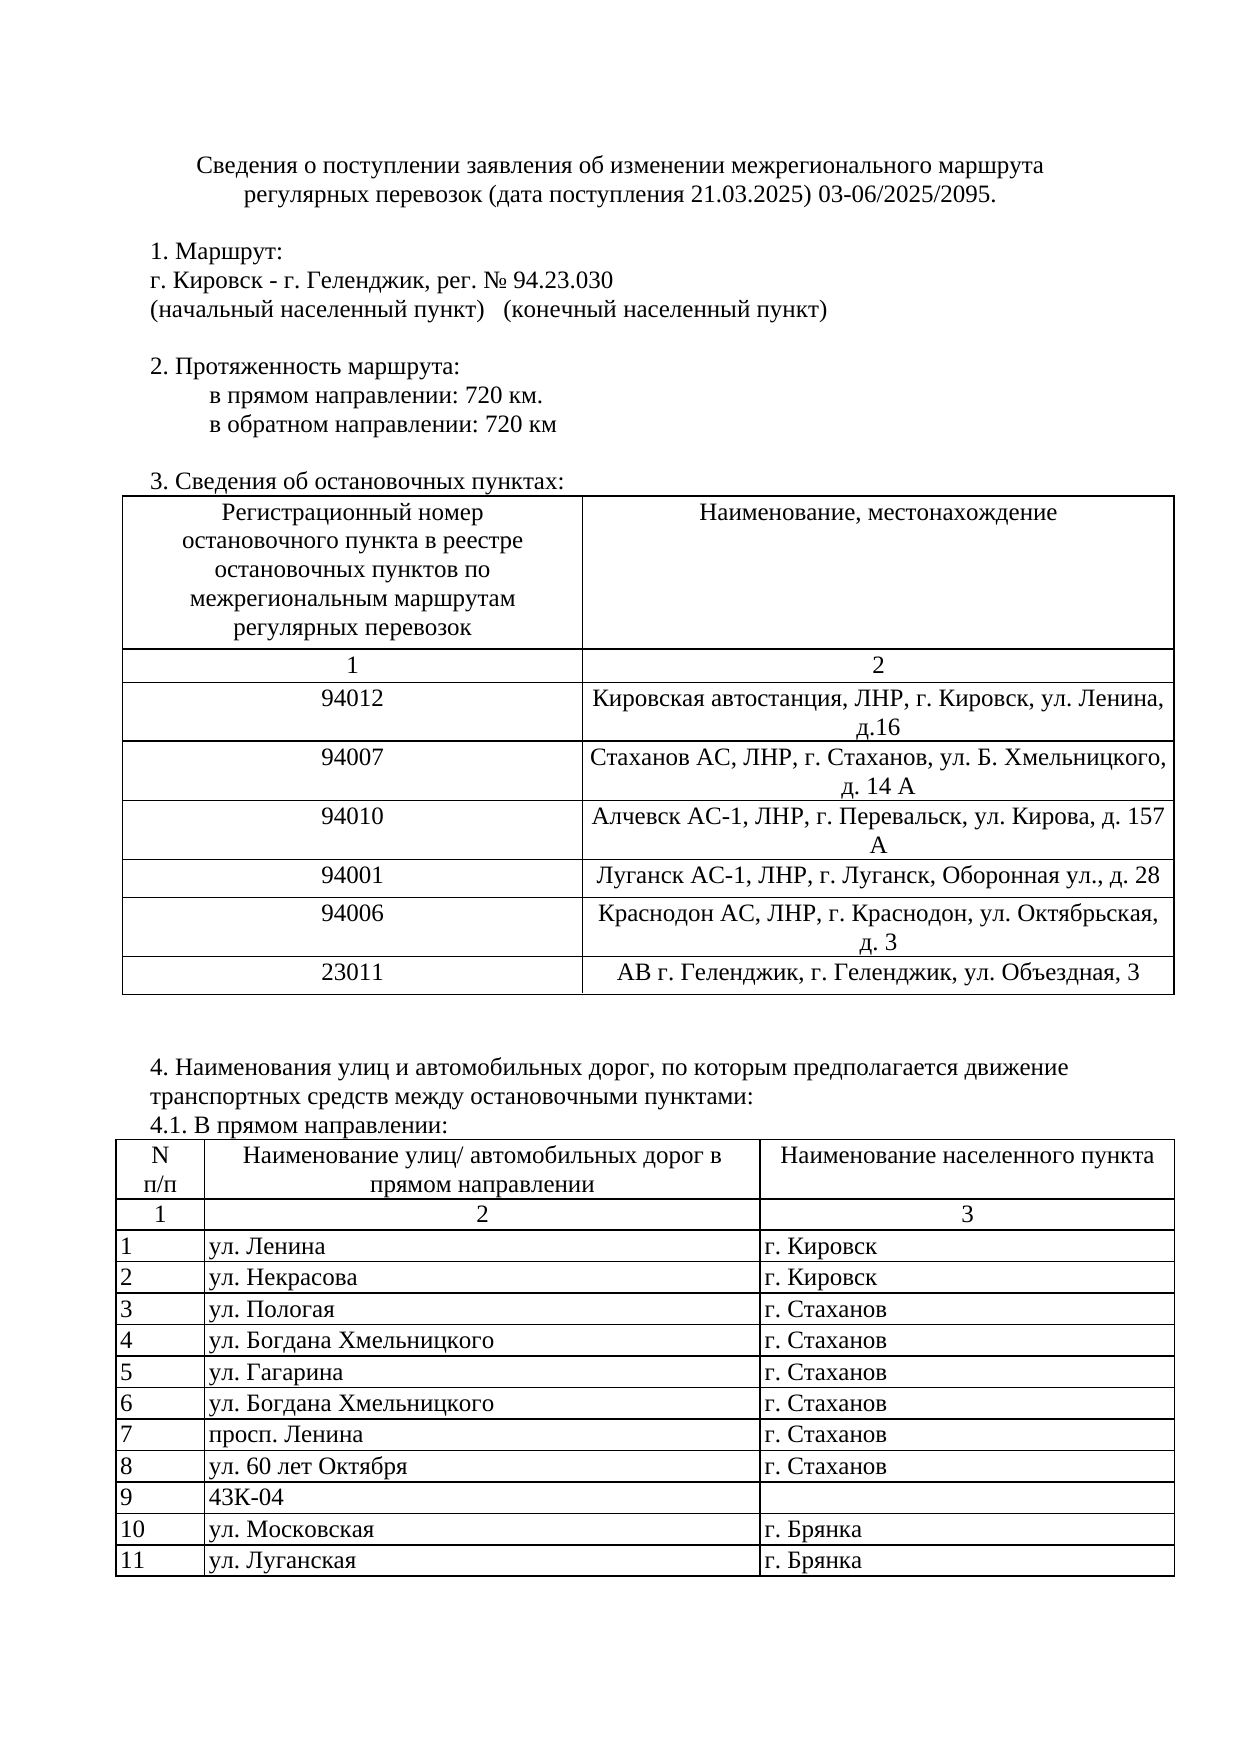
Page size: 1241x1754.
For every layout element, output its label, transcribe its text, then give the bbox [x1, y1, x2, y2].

table_cell Луганск АС-1, ЛНР, г. Луганск, Оборонная ул., д. 28 [583, 860, 1173, 896]
table_cell 8 [117, 1451, 204, 1481]
text в обратном направлении: 720 км [150, 409, 1090, 437]
text 4. Наименования улиц и автомобильных дорог, по которым предполагается движение транспортных средств между остановочными пунктами: [150, 1052, 1090, 1110]
table_cell ул. Пологая [205, 1294, 759, 1324]
table_cell 11 [117, 1546, 204, 1575]
text г. Кировск - г. Геленджик, рег. № 94.23.030 [150, 265, 1090, 294]
table_cell ул. Богдана Хмельницкого [205, 1388, 759, 1418]
table_cell 2 [583, 650, 1173, 681]
table_cell г. Стаханов [761, 1451, 1174, 1481]
text 4.1. В прямом направлении: [150, 1110, 1090, 1139]
table_cell ул. 60 лет Октября [205, 1451, 759, 1481]
table_cell Стаханов АС, ЛНР, г. Стаханов, ул. Б. Хмельницкого, д. 14 А [583, 742, 1173, 799]
table_cell г. Брянка [761, 1514, 1174, 1544]
table_cell АВ г. Геленджик, г. Геленджик, ул. Объездная, 3 [583, 957, 1173, 993]
table_cell 1 [117, 1231, 204, 1261]
table_cell 94010 [123, 801, 582, 858]
text в прямом направлении: 720 км. [150, 380, 1090, 409]
table_cell 23011 [123, 957, 582, 993]
table_cell 1 [117, 1200, 204, 1229]
table_cell просп. Ленина [205, 1420, 759, 1449]
table_cell г. Стаханов [761, 1420, 1174, 1449]
table_cell 94006 [123, 898, 582, 956]
table_cell г. Стаханов [761, 1325, 1174, 1355]
table_header Регистрационный номер остановочного пункта в реестре остановочных пунктов по межрегиональным маршрутам регулярных перевозок [123, 497, 582, 648]
table_cell ул. Некрасова [205, 1262, 759, 1292]
table_cell 94012 [123, 683, 582, 740]
table_cell ул. Гагарина [205, 1357, 759, 1387]
table_header N п/п [117, 1140, 204, 1198]
table_cell г. Брянка [761, 1546, 1174, 1575]
table_cell г. Стаханов [761, 1294, 1174, 1324]
table_cell Кировская автостанция, ЛНР, г. Кировск, ул. Ленина, д.16 [583, 683, 1173, 740]
table_cell 2 [205, 1200, 759, 1229]
table_cell 3 [761, 1200, 1174, 1229]
table_cell Краснодон АС, ЛНР, г. Краснодон, ул. Октябрьская, д. 3 [583, 898, 1173, 956]
text 3. Сведения об остановочных пунктах: [150, 466, 1090, 495]
table_cell 2 [117, 1262, 204, 1292]
table_cell 94001 [123, 860, 582, 896]
text 1. Маршрут: [150, 236, 1090, 265]
table_cell г. Стаханов [761, 1357, 1174, 1387]
table_cell 4 [117, 1325, 204, 1355]
table_cell 6 [117, 1388, 204, 1418]
table_cell ул. Московская [205, 1514, 759, 1544]
table_header Наименование, местонахождение [583, 497, 1173, 648]
table_cell Алчевск АС-1, ЛНР, г. Перевальск, ул. Кирова, д. 157 А [583, 801, 1173, 858]
table_header Наименование населенного пункта [761, 1140, 1174, 1198]
table_cell ул. Луганская [205, 1546, 759, 1575]
table_cell 10 [117, 1514, 204, 1544]
table_cell [761, 1483, 1174, 1512]
table_cell ул. Богдана Хмельницкого [205, 1325, 759, 1355]
table_header Наименование улиц/ автомобильных дорог в прямом направлении [205, 1140, 759, 1198]
text Сведения о поступлении заявления об изменении межрегионального маршрута регулярных перевозок (дата поступления 21.03.2025) 03-06/2025/2095. [150, 150, 1090, 207]
table_cell 94007 [123, 742, 582, 799]
table_cell ул. Ленина [205, 1231, 759, 1261]
text 2. Протяженность маршрута: [150, 351, 1090, 380]
table_cell 9 [117, 1483, 204, 1512]
text (начальный населенный пункт) (конечный населенный пункт) [150, 294, 1090, 322]
table_cell 7 [117, 1420, 204, 1449]
table_cell 1 [123, 650, 582, 681]
table_cell 43К-04 [205, 1483, 759, 1512]
table_cell г. Стаханов [761, 1388, 1174, 1418]
table_cell г. Кировск [761, 1262, 1174, 1292]
table_cell г. Кировск [761, 1231, 1174, 1261]
table_cell 5 [117, 1357, 204, 1387]
table_cell 3 [117, 1294, 204, 1324]
